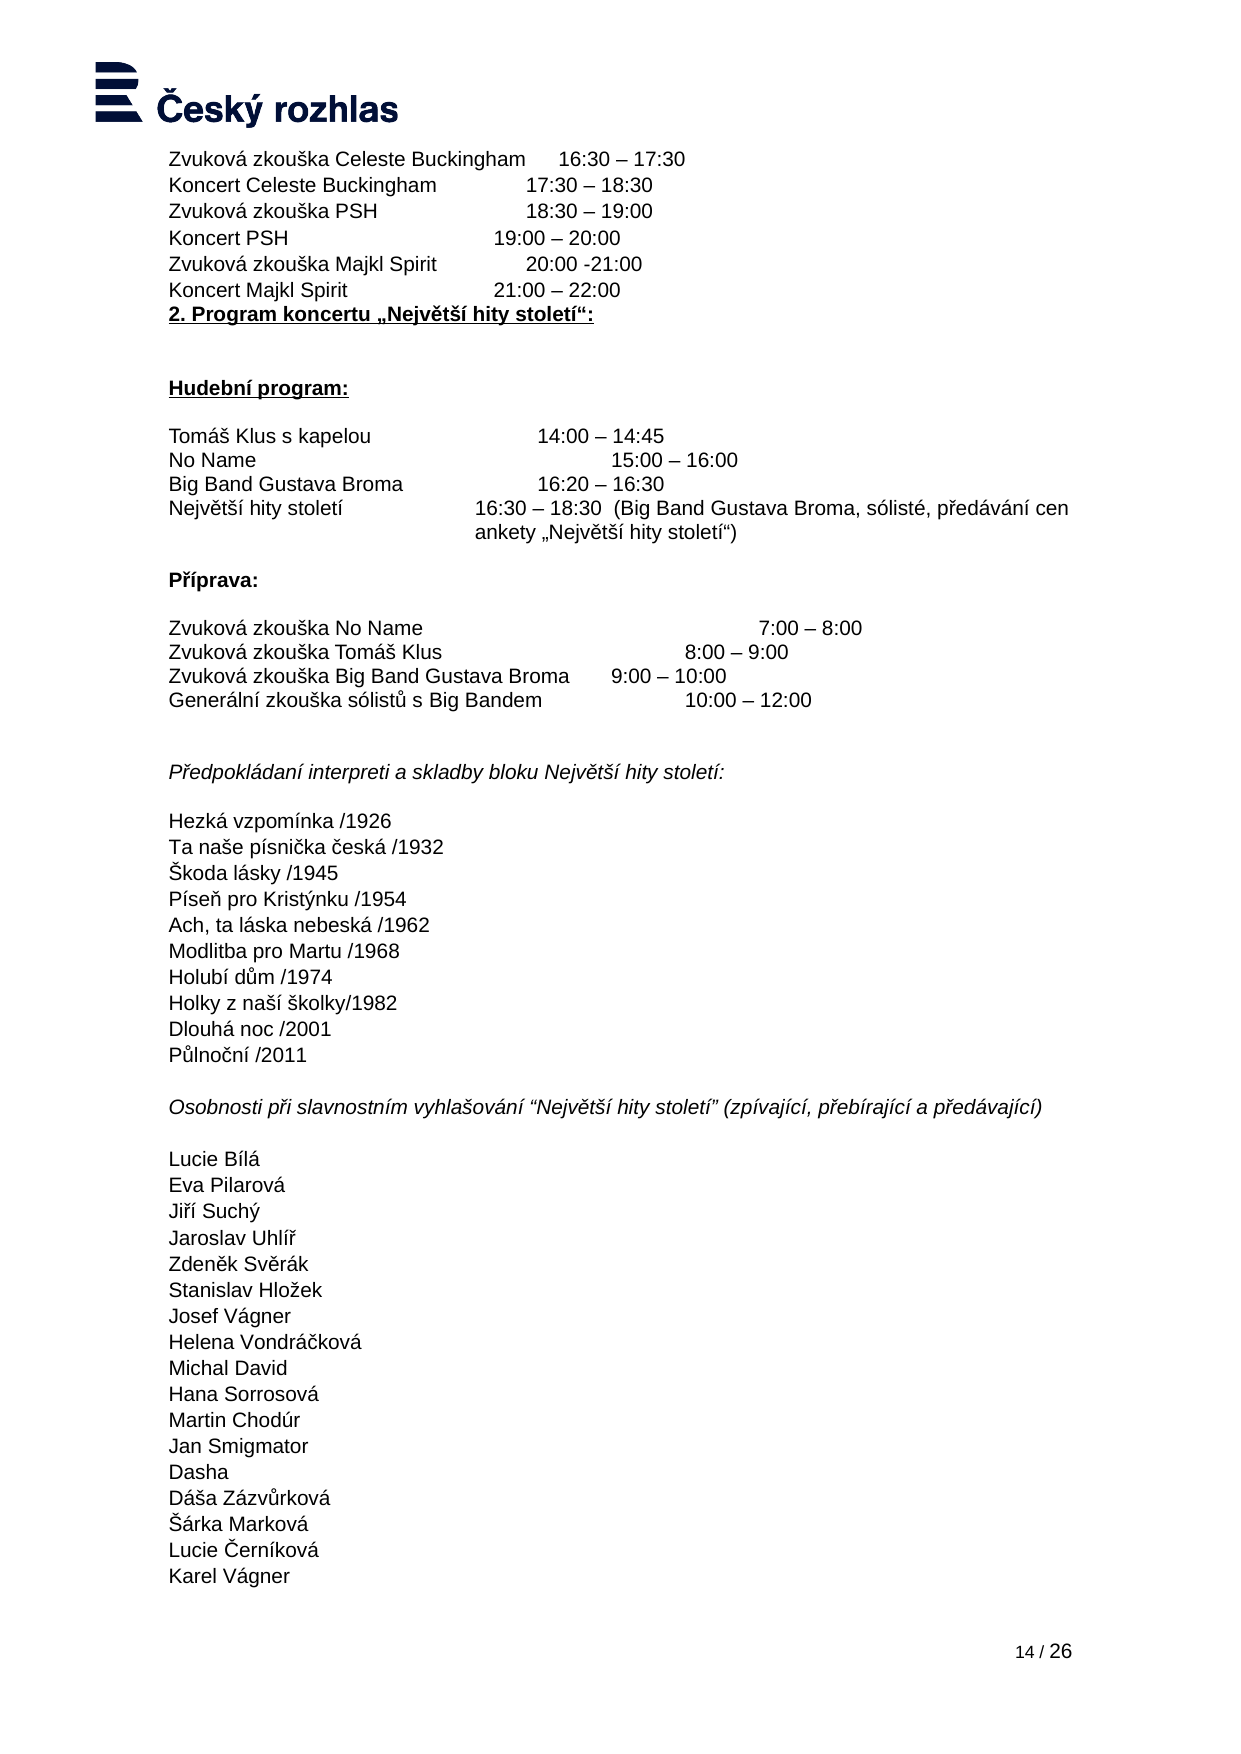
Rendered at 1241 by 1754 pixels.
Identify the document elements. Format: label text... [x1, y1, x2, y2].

text Dlouhá noc /2001 [168, 1016, 1072, 1042]
text Zdeněk Svěrák [168, 1250, 1072, 1276]
text Předpokládaní interpreti a skladby bloku Největší hity století: [168, 759, 1072, 783]
text Holubí dům /1974 [168, 964, 1072, 990]
text Osobnosti při slavnostním vyhlašování “Největší hity století” (zpívající, přebírající a předávající) [168, 1068, 1072, 1120]
text Jaroslav Uhlíř [168, 1224, 1072, 1250]
text No Name 15:00 – 16:00 [168, 448, 1072, 472]
text Generální zkouška sólistů s Big Bandem 10:00 – 12:00 [168, 688, 1072, 712]
text Ta naše písnička česká /1932 [168, 833, 1072, 859]
text Hudební program: [168, 376, 1072, 400]
text Eva Pilarová [168, 1172, 1072, 1198]
text Tomáš Klus s kapelou 14:00 – 14:45 [168, 424, 1072, 448]
text 2. Program koncertu „Největší hity století“: [168, 302, 1072, 326]
text Jiří Suchý [168, 1198, 1072, 1224]
text Zvuková zkouška Majkl Spirit 20:00 -21:00 [168, 250, 1072, 276]
text Helena Vondráčková [168, 1328, 1072, 1354]
text Největší hity století 16:30 – 18:30 (Big Band Gustava Broma, sólisté, předávání cen ankety „Největší hity století“) [168, 496, 1072, 544]
text Zvuková zkouška Big Band Gustava Broma 9:00 – 10:00 [168, 664, 1072, 688]
text Karel Vágner [168, 1563, 1072, 1589]
picture [95, 62, 398, 128]
text Půlnoční /2011 [168, 1042, 1072, 1068]
text Hezká vzpomínka /1926 [168, 807, 1072, 833]
text Modlitba pro Martu /1968 [168, 938, 1072, 964]
text Koncert Celeste Buckingham 17:30 – 18:30 [168, 172, 1072, 198]
text Dasha​ [168, 1458, 1072, 1484]
text Příprava: [168, 568, 1072, 592]
text Lucie Bílá [168, 1146, 1072, 1172]
text Big Band Gustava Broma 16:20 – 16:30 [168, 472, 1072, 496]
text Hana Sorrosová [168, 1380, 1072, 1406]
text Jan Smigmator [168, 1432, 1072, 1458]
text Koncert Majkl Spirit 21:00 – 22:00 [168, 276, 1072, 302]
text Píseň pro Kristýnku /1954 [168, 886, 1072, 912]
text Zvuková zkouška No Name 7:00 – 8:00 [168, 616, 1072, 640]
text Zvuková zkouška Celeste Buckingham 16:30 – 17:30 [168, 146, 1072, 172]
text Holky z naší školky/1982 [168, 990, 1072, 1016]
text Zvuková zkouška Tomáš Klus 8:00 – 9:00 [168, 640, 1072, 664]
text Koncert PSH 19:00 – 20:00 [168, 224, 1072, 250]
text Škoda lásky /1945 [168, 859, 1072, 886]
text Lucie Černíková [168, 1537, 1072, 1563]
text Michal David [168, 1354, 1072, 1380]
text Šárka Marková [168, 1511, 1072, 1537]
text Martin Chodúr [168, 1406, 1072, 1432]
text Stanislav Hložek [168, 1276, 1072, 1302]
text Zvuková zkouška PSH 18:30 – 19:00 [168, 198, 1072, 224]
text Ach, ta láska nebeská /1962 [168, 912, 1072, 938]
text Josef Vágner [168, 1302, 1072, 1328]
text Dáša Zázvůrková [168, 1484, 1072, 1511]
